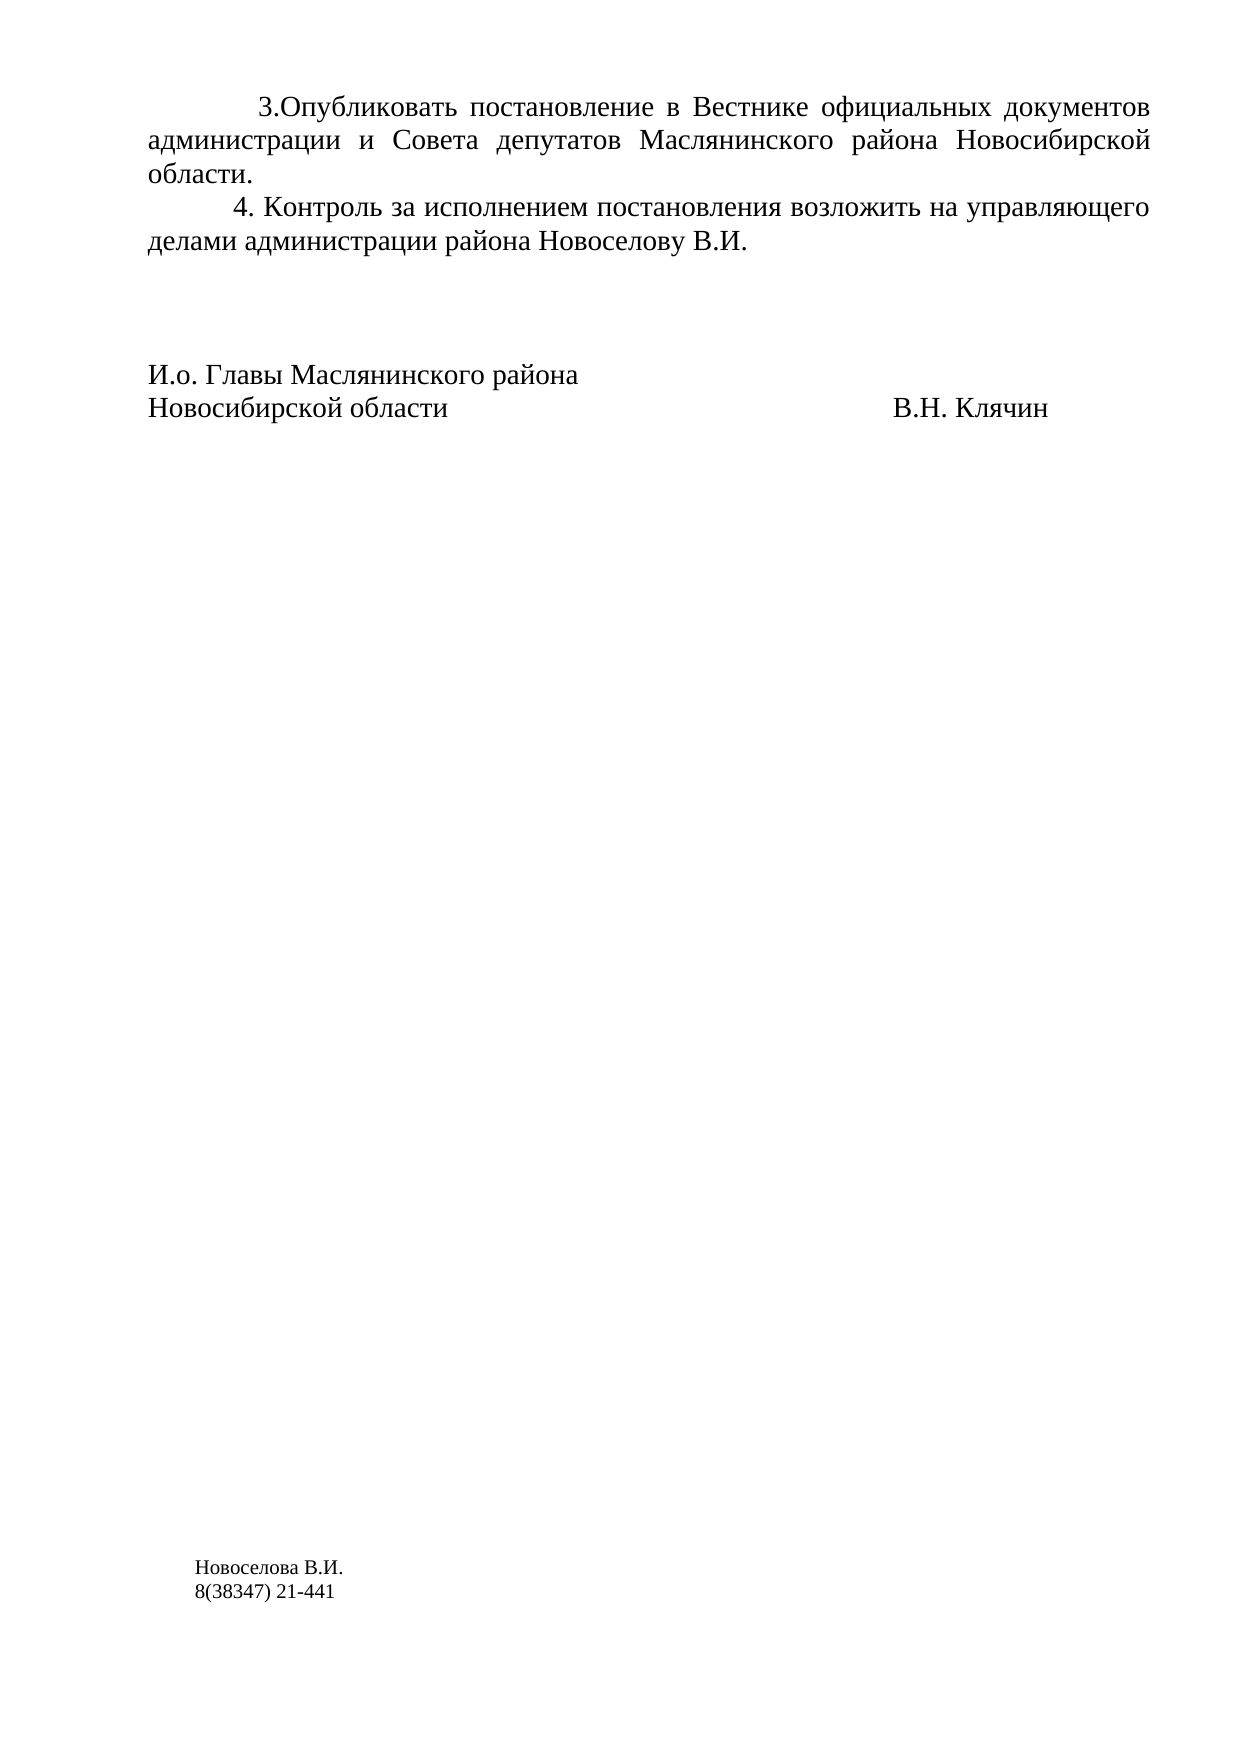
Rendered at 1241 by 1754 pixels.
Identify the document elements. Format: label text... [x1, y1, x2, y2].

text И.о. Главы Маслянинского района [148, 357, 1152, 391]
text 3.Опубликовать постановление в Вестнике официальных документов администрации и Совета депутатов Маслянинского района Новосибирской области. [148, 89, 1152, 189]
text 4. Контроль за исполнением постановления возложить на управляющего делами администрации района Новоселову В.И. [148, 189, 1152, 256]
text 8(38347) 21-441 [148, 1579, 1152, 1603]
text Новоселова В.И. [148, 1555, 1152, 1579]
text Новосибирской области В.Н. Клячин [148, 391, 1152, 424]
